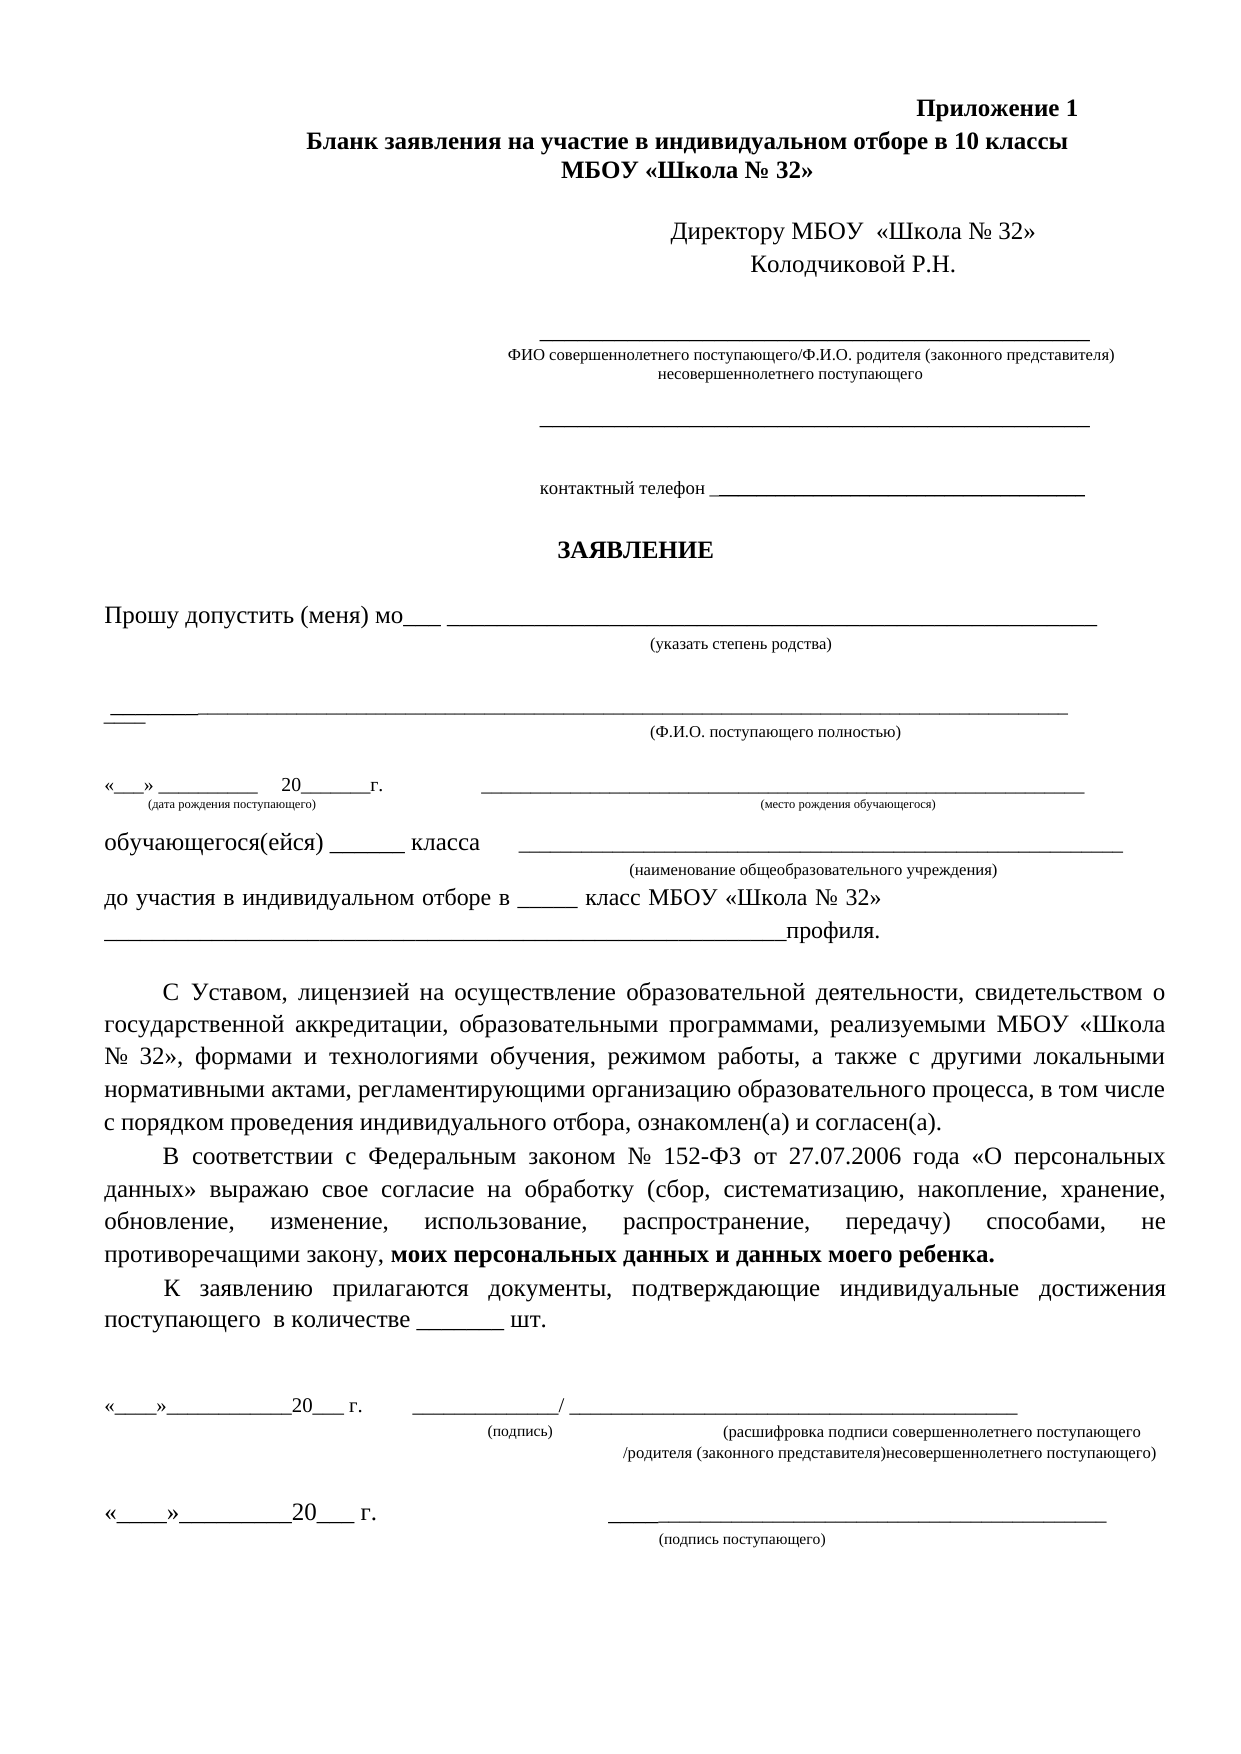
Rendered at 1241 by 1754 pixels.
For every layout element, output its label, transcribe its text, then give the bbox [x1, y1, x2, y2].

text Прошу допустить (меня) мо___ ____________________________________________________ [104, 601, 1167, 629]
text несовершеннолетнего поступающего [103, 364, 1167, 383]
text ____________________________________________ [539, 401, 1167, 430]
text Приложение 1 [103, 93, 1167, 122]
text (расшифровка подписи совершеннолетнего поступающего [594, 1421, 1167, 1441]
list Уставом, лицензией на осуществление образовательной деятельности, свидетельством о государственной аккредитации, образовательными программами, реализуемыми МБОУ «Школа № 32», формами и технологиями обучения, режимом работы, а также с другими локальными нормативными актами, регламентирующими организацию образовательного процесса, в том числе [104, 977, 1167, 1102]
text К заявлению прилагаются документы, подтверждающие индивидуальные достижения поступающего в количестве _______ шт. [104, 1273, 1167, 1333]
text ЗАЯВЛЕНИЕ [103, 535, 1167, 563]
text (подпись) [487, 1421, 556, 1439]
text _______________________________________________________________________________________________ [110, 689, 1167, 717]
text «____»_________20___ г. _______________________________________________ [104, 1497, 1167, 1526]
text «___» __________ [104, 773, 264, 795]
text «____»____________20___ г. ______________/ ___________________________________________ [104, 1393, 1167, 1417]
list порядком проведения индивидуального отбора, ознакомлен(а) и согласен(а). [103, 1107, 1167, 1136]
text (указать степень родства) [650, 634, 1167, 653]
text _____________________________________________________________ [481, 773, 1167, 795]
text МБОУ «Школа № 32» [208, 155, 1167, 184]
text (Ф.И.О. поступающего полностью) [650, 722, 1167, 741]
text ____________________________________________ [539, 316, 1167, 344]
text (подпись поступающего) [487, 1530, 841, 1548]
text Колодчиковой Р.Н. [539, 249, 1167, 278]
text Бланк заявления на участие в индивидуальном отборе в 10 классы [208, 126, 1167, 155]
text ФИО совершеннолетнего поступающего/Ф.И.О. родителя (законного представителя) [103, 345, 1167, 364]
text Директору МБОУ «Школа № 32» [539, 216, 1167, 245]
list соответствии с Федеральным законом № 152-ФЗ от 27.07.2006 года «О персональных данных» выражаю свое согласие на обработку (сбор, систематизацию, накопление, хранение, обновление, изменение, использование, распространение, передачу) способами, не противоречащими закону, моих персональных данных и данных моего ребенка. [104, 1141, 1167, 1267]
text до участия в индивидуальном отборе в _____ класс МБОУ «Школа № 32» _________________________________________________________профиля. [104, 883, 883, 943]
text контактный телефон ________________________________________ [539, 477, 1167, 498]
text 20_______г. [281, 773, 406, 795]
text (наименование общеобразовательного учреждения) [629, 860, 1167, 879]
text /родителя (законного представителя)несовершеннолетнего поступающего) [594, 1442, 1167, 1462]
text обучающегося(ейся) ______ класса __________________________________________________________ [104, 827, 1167, 855]
text (дата рождения поступающего) [148, 797, 685, 812]
text (место рождения обучающегося) [760, 797, 1167, 812]
